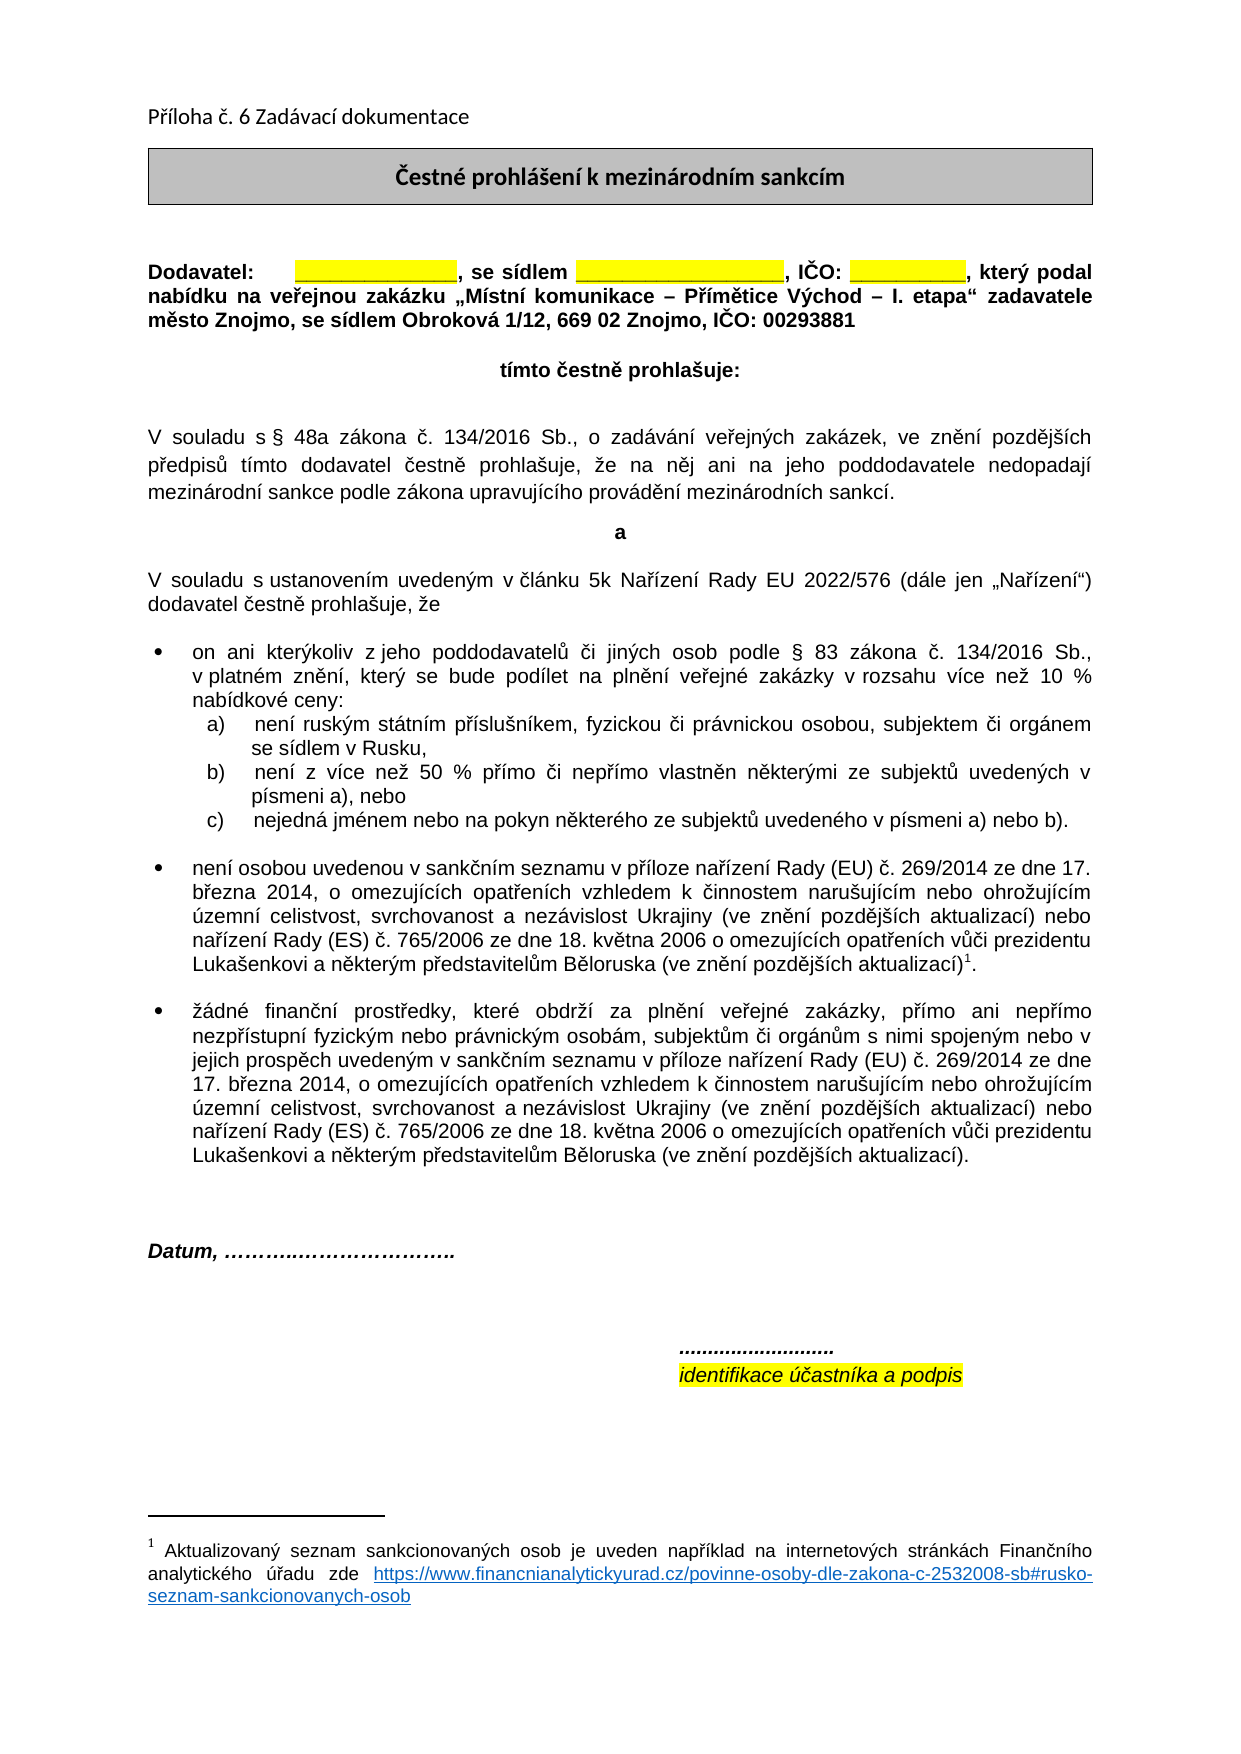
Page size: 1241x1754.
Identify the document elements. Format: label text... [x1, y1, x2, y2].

list není osobou uvedenou v sankčním seznamu v příloze nařízení Rady (EU) č. 269/2014 ze dne 17. března 2014, o omezujících opatřeních vzhledem k činnostem narušujícím nebo ohrožujícím územní celistvost, svrchovanost a nezávislost Ukrajiny (ve znění pozdějších aktualizací) nebo nařízení Rady (ES) č. 765/2006 ze dne 18. května 2006 o omezujících opatřeních vůči prezidentu Lukašenkovi a některým představitelům Běloruska (ve znění pozdějších aktualizací). [155, 856, 1093, 975]
list žádné finanční prostředky, které obdrží za plnění veřejné zakázky, přímo ani nepřímo nezpřístupní fyzickým nebo právnickým osobám, subjektům či orgánům s nimi spojeným nebo v jejich prospěch uvedeným v sankčním seznamu v příloze nařízení Rady (EU) č. 269/2014 ze dne 17. března 2014, o omezujících opatřeních vzhledem k činnostem narušujícím nebo ohrožujícím územní celistvost, svrchovanost a nezávislost Ukrajiny (ve znění pozdějších aktualizací) nebo nařízení Rady (ES) č. 765/2006 ze dne 18. května 2006 o omezujících opatřeních vůči prezidentu Lukašenkovi a některým představitelům Běloruska (ve znění pozdějších aktualizací). [155, 999, 1093, 1167]
text Dodavatel: ______________, se sídlem __________________, IČO: __________, který podal nabídku na veřejnou zakázku „Místní komunikace – Přímětice Východ – I. etapa“ zadavatele město Znojmo, se sídlem Obroková 1/12, 669 02 Znojmo, IČO: 00293881 [148, 260, 1093, 332]
text a) není ruským státním příslušníkem, fyzickou či právnickou osobou, subjektem či orgánem se sídlem v Rusku, [207, 712, 1093, 760]
text V souladu s § 48a zákona č. 134/2016 Sb., o zadávání veřejných zakázek, ve znění pozdějších předpisů tímto dodavatel čestně prohlašuje, že na něj ani na jeho poddodavatele nedopadají mezinárodní sankce podle zákona upravujícího provádění mezinárodních sankcí. [148, 425, 1093, 504]
text ........................... identifikace účastníka a podpis [679, 1335, 1093, 1388]
text Datum, ………..………………….. [148, 1239, 1093, 1263]
list on ani kterýkoliv z jeho poddodavatelů či jiných osob podle § 83 zákona č. 134/2016 Sb., v platném znění, který se bude podílet na plnění veřejné zakázky v rozsahu více než 10 % nabídkové ceny: [154, 640, 1093, 712]
text tímto čestně prohlašuje: [148, 358, 1093, 382]
text b) není z více než 50 % přímo či nepřímo vlastněn některými ze subjektů uvedených v písmeni a), nebo [207, 760, 1093, 808]
table_header Čestné prohlášení k mezinárodním sankcím [149, 149, 1092, 204]
text c) nejedná jménem nebo na pokyn některého ze subjektů uvedeného v písmeni a) nebo b). [207, 808, 1093, 832]
text V souladu s ustanovením uvedeným v článku 5k Nařízení Rady EU 2022/576 (dále jen „Nařízení“) dodavatel čestně prohlašuje, že [148, 568, 1093, 616]
text a [148, 520, 1093, 544]
